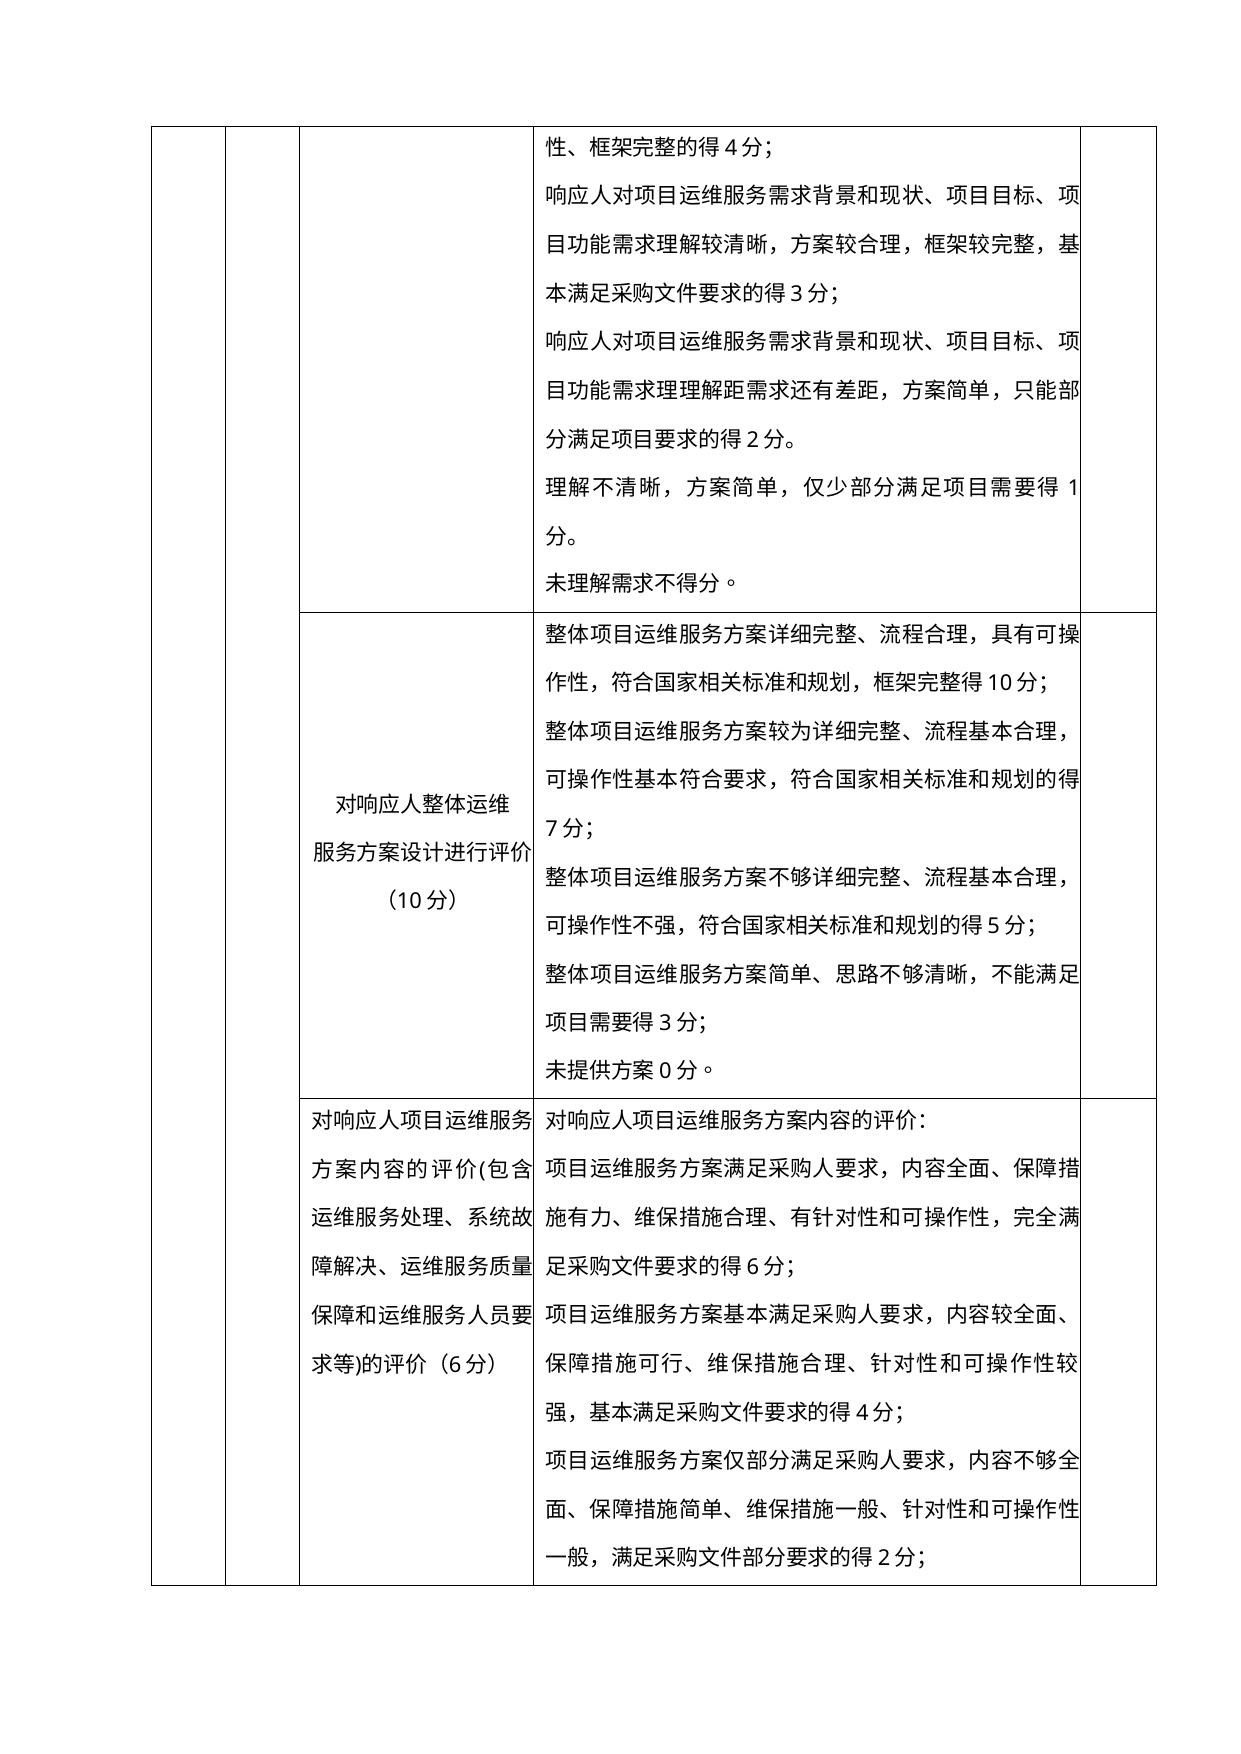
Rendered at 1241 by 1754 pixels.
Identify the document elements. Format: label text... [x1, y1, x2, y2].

table_cell 对响应人整体运维 服务方案设计进行评价（10分） [300, 613, 533, 1098]
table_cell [300, 1099, 533, 1585]
table_cell [1081, 613, 1156, 1098]
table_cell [534, 127, 1080, 612]
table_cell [300, 127, 533, 612]
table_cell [534, 1099, 1080, 1585]
table_cell 整体项目运维服务方案详细完整、流程合理，具有可操作性，符合国家相关标准和规划，框架完整得10分； 整体项目运维服务方案较为详细完整、流程基本合理，可操作性基本符合要求，符合国家相关标准和规划的得7分； 整体项目运维服务方案不够详细完整、流程基本合理，可操作性不强，符合国家相关标准和规划的得5分； 整体项目运维服务方案简单、思路不够清晰，不能满足项目需要得3分； 未提供方案0分。 [534, 613, 1080, 1098]
table_cell [1081, 127, 1156, 612]
table_cell [1081, 1099, 1156, 1585]
